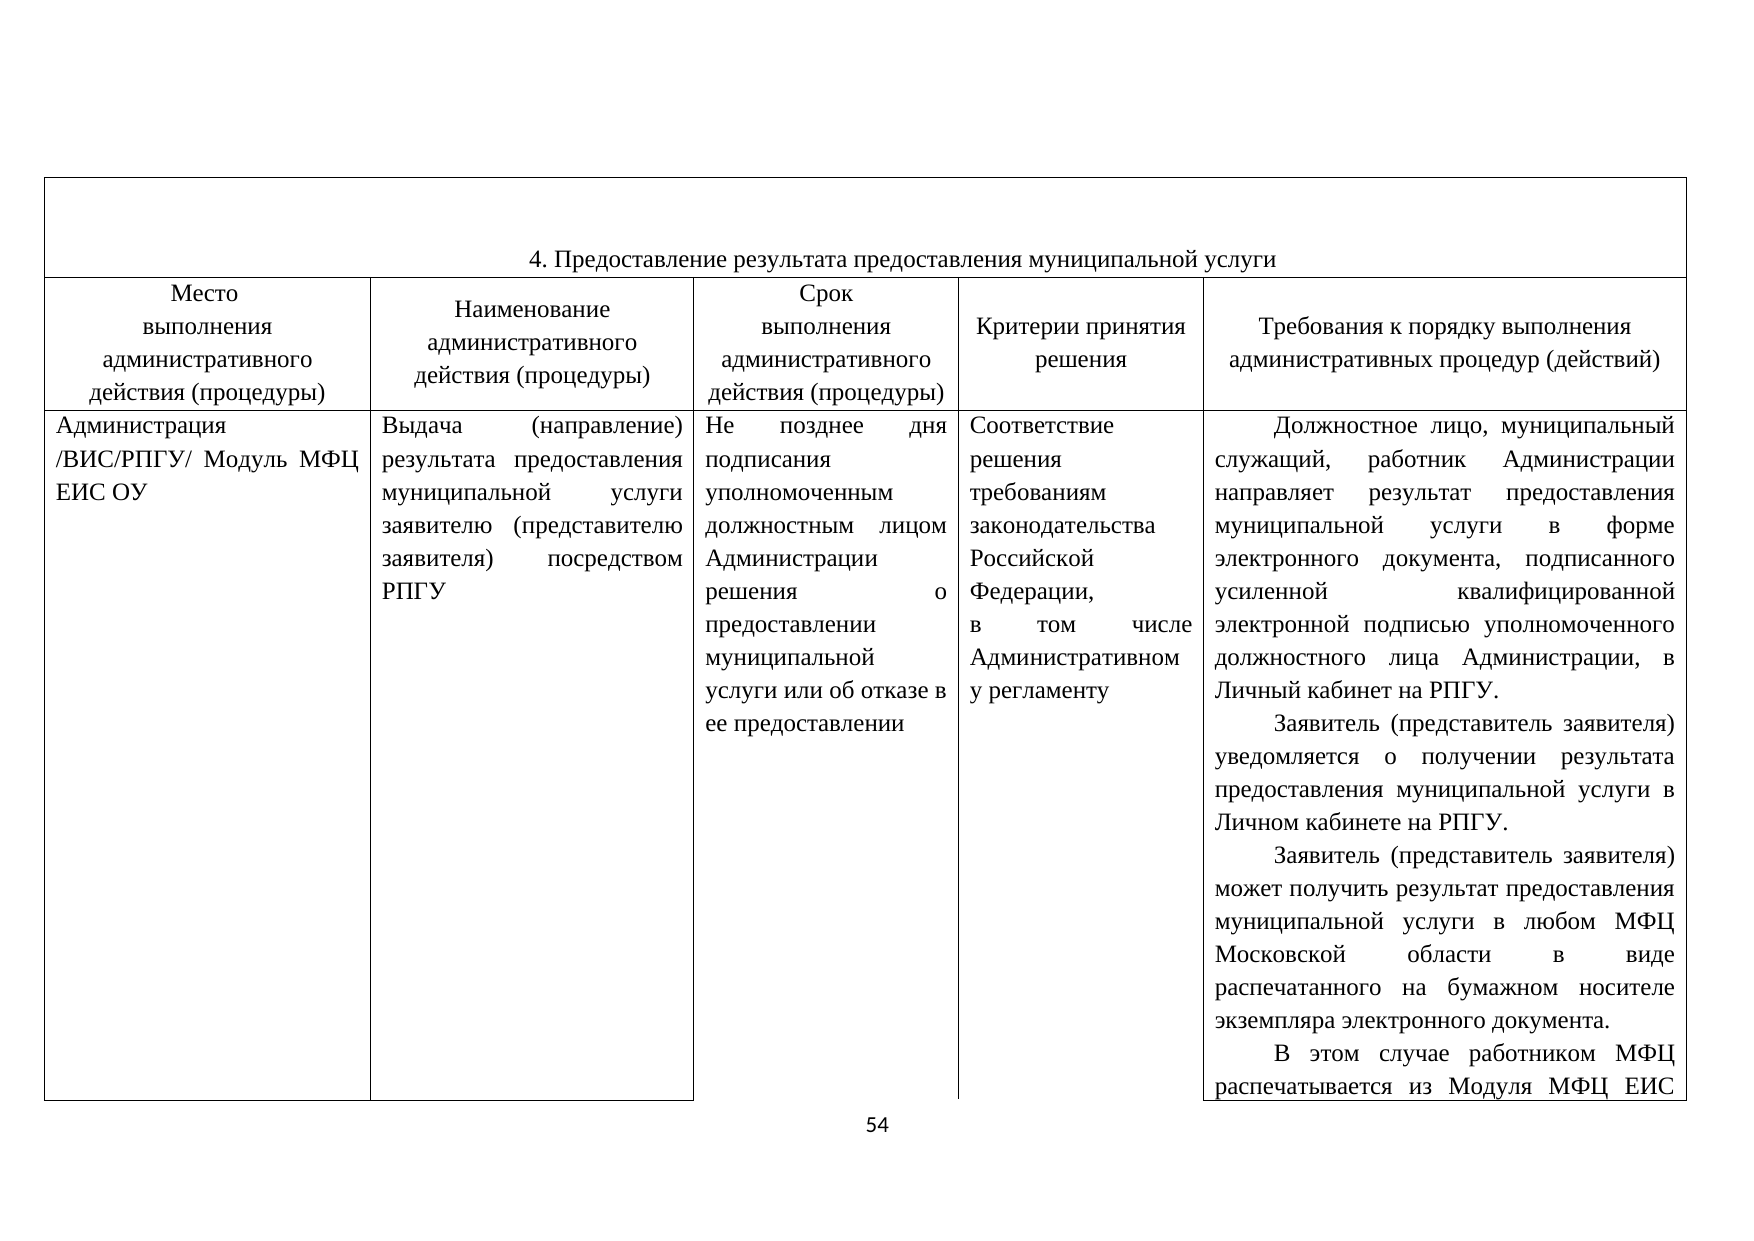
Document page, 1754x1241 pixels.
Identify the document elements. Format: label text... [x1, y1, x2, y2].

table_cell Срок выполнения административного действия (процедуры) [694, 278, 958, 409]
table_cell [45, 411, 370, 1100]
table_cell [694, 411, 958, 1100]
table_cell Требования к порядку выполнения административных процедур (действий) [1204, 278, 1686, 409]
table_cell Наименование административного действия (процедуры) [371, 278, 693, 409]
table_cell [45, 178, 1686, 277]
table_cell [371, 411, 693, 1100]
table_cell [1204, 411, 1686, 1100]
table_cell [958, 411, 1203, 1100]
table_cell Критерии принятия решения [959, 278, 1203, 409]
table_cell Место выполнения административного действия (процедуры) [45, 278, 370, 409]
